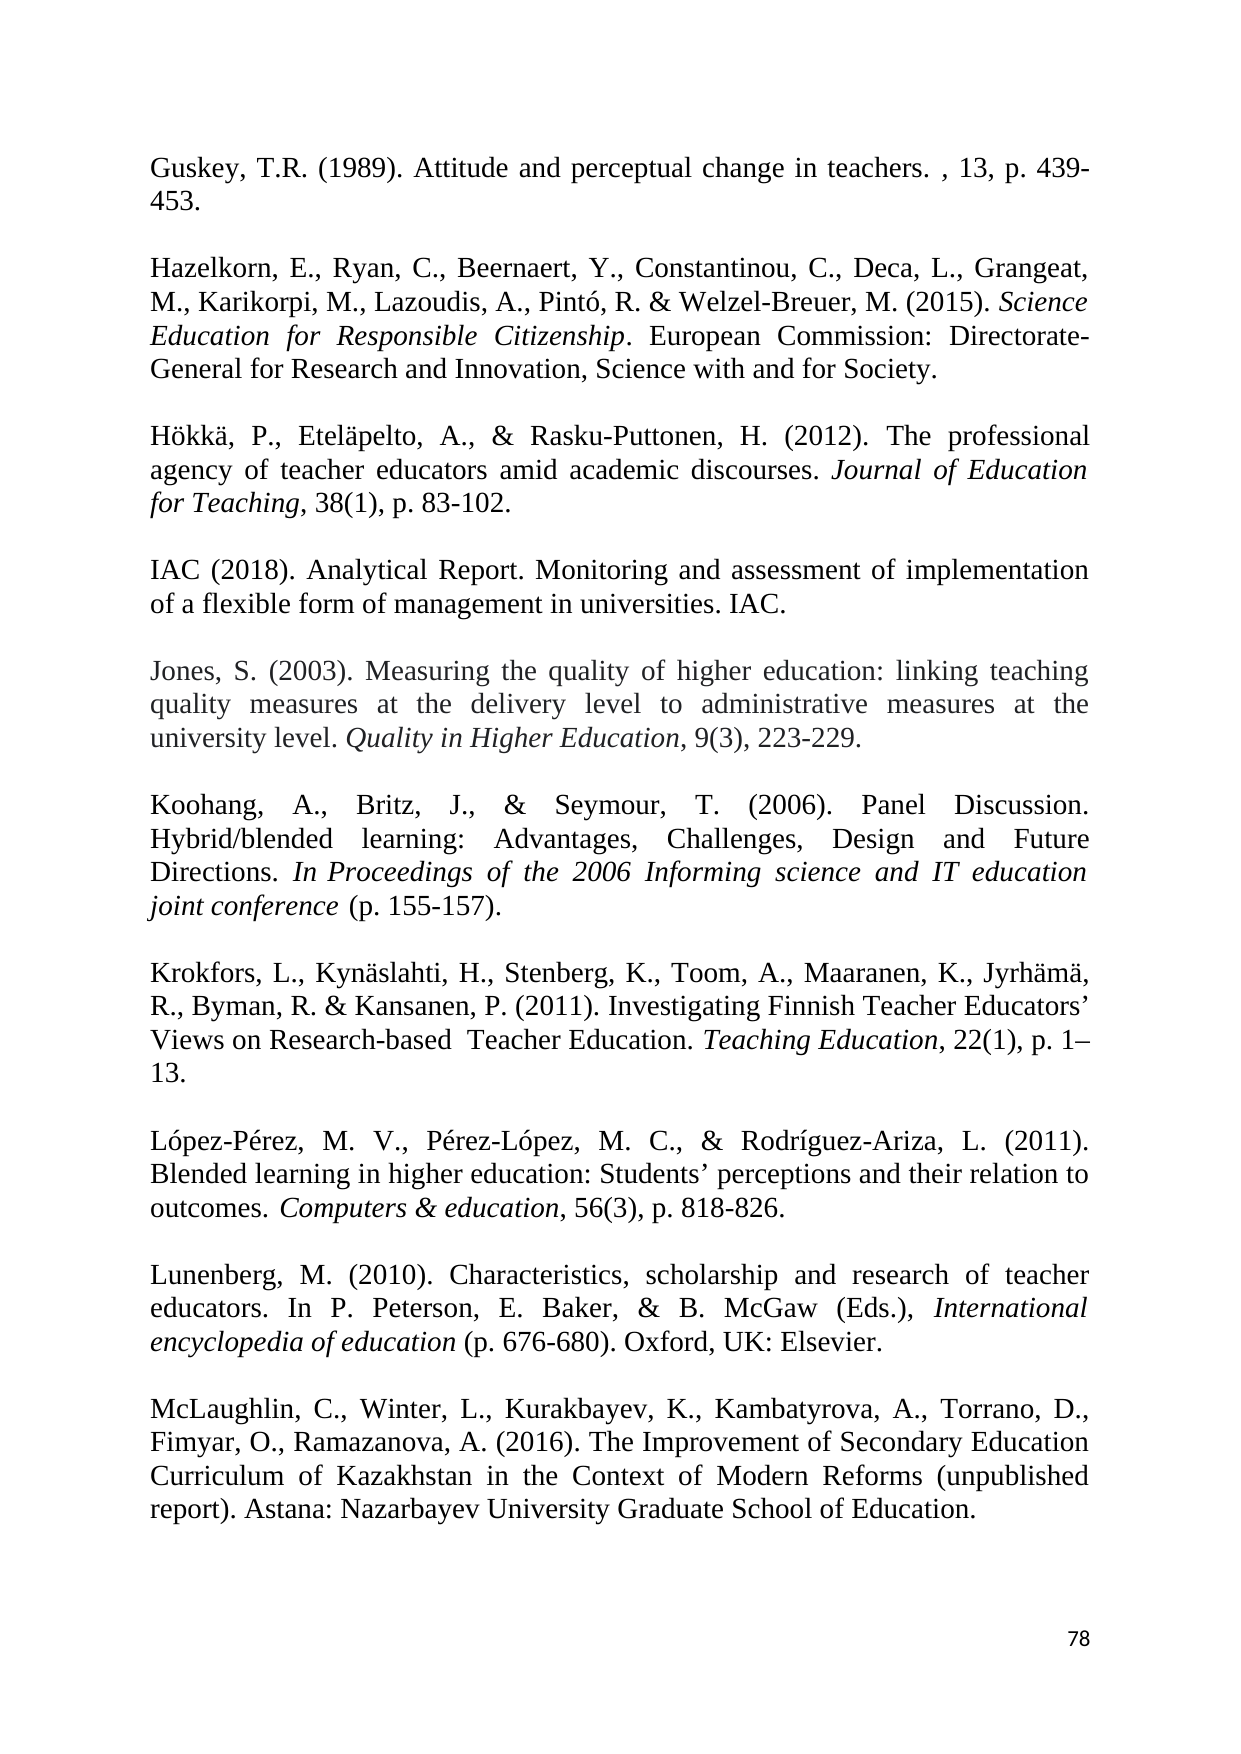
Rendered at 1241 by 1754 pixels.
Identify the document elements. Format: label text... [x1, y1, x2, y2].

text Guskey, T.R. (1989). Attitude and perceptual change in teachers. , 13, p. 439-453. [150, 150, 1090, 217]
text López-Pérez, M. V., Pérez-López, M. C., & Rodríguez-Ariza, L. (2011). Blended learning in higher education: Students’ perceptions and their relation to outcomes. Computers & education, 56(3), p. 818-826. [150, 1123, 1090, 1223]
text Koohang, A., Britz, J., & Seymour, T. (2006). Panel Discussion. Hybrid/blended learning: Advantages, Challenges, Design and Future Directions. In Proceedings of the 2006 Informing science and IT education joint conference (p. 155-157). [150, 787, 1090, 921]
text McLaughlin, C., Winter, L., Kurakbayev, K., Kambatyrova, A., Torrano, D., Fimyar, O., Ramazanova, A. (2016). The Improvement of Secondary Education Curriculum of Kazakhstan in the Context of Modern Reforms (unpublished report). Astana: Nazarbayev University Graduate School of Education. [150, 1391, 1090, 1525]
text Krokfors, L., Kynäslahti, H., Stenberg, K., Toom, A., Maaranen, K., Jyrhämä, R., Byman, R. & Kansanen, P. (2011). Investigating Finnish Teacher Educators’ Views on Research-based Teacher Education. Teaching Education, 22(1), p. 1–13. [150, 955, 1090, 1089]
text Jones, S. (2003). Measuring the quality of higher education: linking teaching quality measures at the delivery level to administrative measures at the university level. Quality in Higher Education, 9(3), 223-229. [150, 653, 1090, 754]
text IAC (2018). Analytical Report. Monitoring and assessment of implementation of a flexible form of management in universities. IAC. [150, 552, 1090, 619]
text Hökkä, P., Eteläpelto, A., & Rasku-Puttonen, H. (2012). The professional agency of teacher educators amid academic discourses. Journal of Education for Teaching, 38(1), p. 83-102. [150, 418, 1090, 519]
text Hazelkorn, E., Ryan, C., Beernaert, Y., Constantinou, C., Deca, L., Grangeat, M., Karikorpi, M., Lazoudis, A., Pintó, R. & Welzel-Breuer, M. (2015). Science Education for Responsible Citizenship. European Commission: Directorate-General for Research and Innovation, Science with and for Society. [150, 251, 1090, 385]
text Lunenberg, M. (2010). Characteristics, scholarship and research of teacher educators. In P. Peterson, E. Baker, & B. McGaw (Eds.), International encyclopedia of education (p. 676-680). Oxford, UK: Elsevier. [150, 1257, 1090, 1357]
